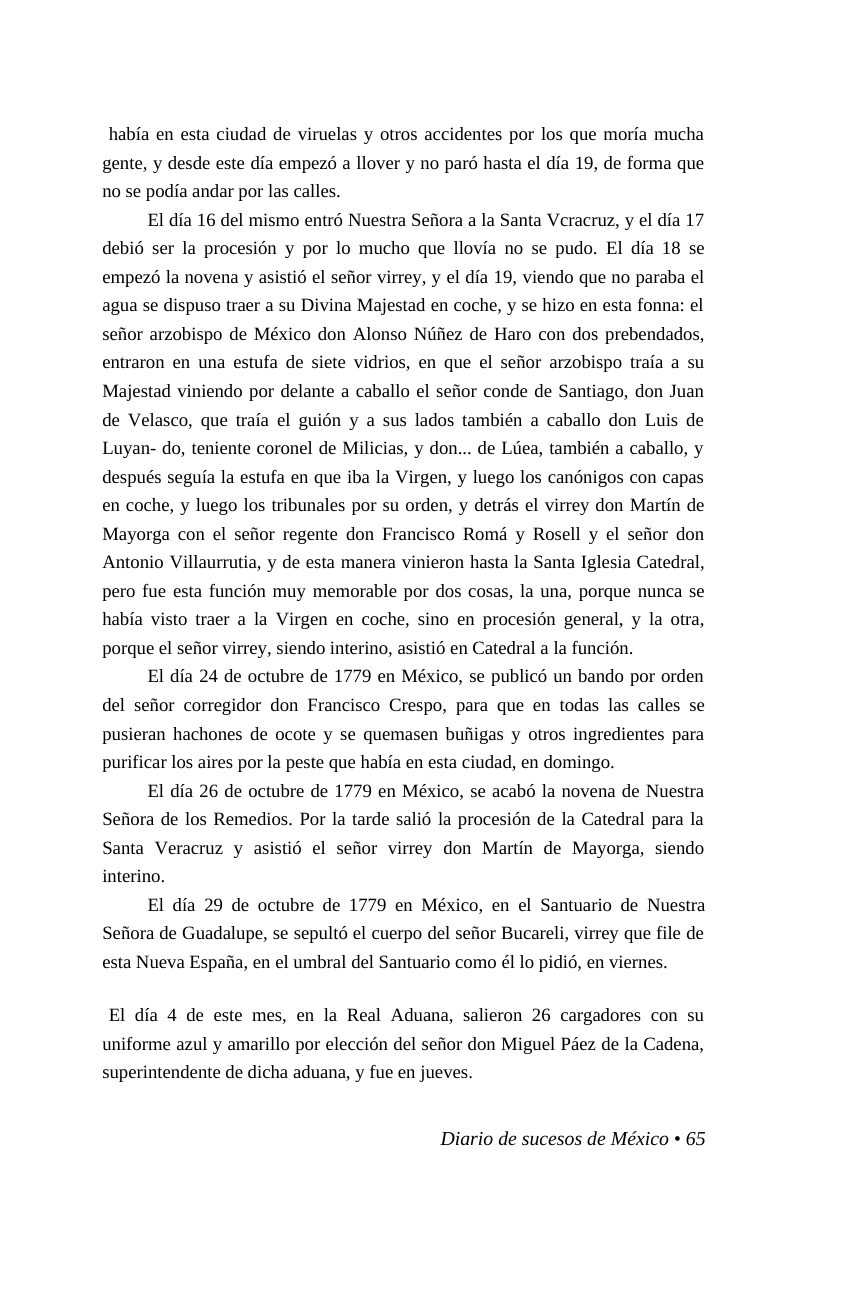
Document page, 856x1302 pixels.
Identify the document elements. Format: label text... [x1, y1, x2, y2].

text El día 29 de octubre de 1779 en México, en el Santuario de Nuestra Señora de Guadalupe, se sepultó el cuerpo del señor Bucareli, virrey que file de esta Nueva España, en el umbral del Santuario como él lo pidió, en viernes. [102, 888, 706, 974]
text había en esta ciudad de viruelas y otros accidentes por los que moría mucha gente, y desde este día empezó a llover y no paró hasta el día 19, de forma que no se podía andar por las calles. [102, 118, 706, 203]
text El día 24 de octubre de 1779 en México, se publicó un bando por orden del señor corregidor don Francisco Crespo, para que en todas las calles se pusieran hachones de ocote y se quemasen buñigas y otros ingredientes para purificar los aires por la peste que había en esta ciudad, en domingo. [102, 660, 706, 774]
text El día 16 del mismo entró Nuestra Señora a la Santa Vcracruz, y el día 17 debió ser la procesión y por lo mucho que llovía no se pudo. El día 18 se empezó la novena y asistió el señor virrey, y el día 19, viendo que no paraba el agua se dispuso traer a su Divina Majestad en coche, y se hizo en esta fonna: el señor arzobispo de México don Alonso Núñez de Haro con dos prebendados, entraron en una estufa de siete vidrios, en que el señor arzobispo traía a su Majestad viniendo por delante a caballo el señor conde de Santiago, don Juan de Velasco, que traía el guión y a sus lados también a caballo don Luis de Luyan- do, teniente coronel de Milicias, y don... de Lúea, también a caballo, y después seguía la estufa en que iba la Virgen, y luego los canónigos con capas en coche, y luego los tribunales por su orden, y detrás el virrey don Martín de Mayorga con el señor regente don Francisco Romá y Rosell y el señor don Antonio Villaurrutia, y de esta manera vinieron hasta la Santa Iglesia Catedral, pero fue esta función muy memorable por dos cosas, la una, porque nunca se había visto traer a la Virgen en coche, sino en procesión general, y la otra, porque el señor virrey, siendo interino, asistió en Catedral a la función. [102, 203, 706, 660]
text El día 26 de octubre de 1779 en México, se acabó la novena de Nuestra Señora de los Remedios. Por la tarde salió la procesión de la Catedral para la Santa Veracruz y asistió el señor virrey don Martín de Mayorga, siendo interino. [102, 774, 706, 888]
text El día 4 de este mes, en la Real Aduana, salieron 26 cargadores con su uniforme azul y amarillo por elección del señor don Miguel Páez de la Cadena, superintendente de dicha aduana, y fue en jueves. [102, 999, 706, 1084]
text Diario de sucesos de México • 65 [102, 1129, 706, 1149]
